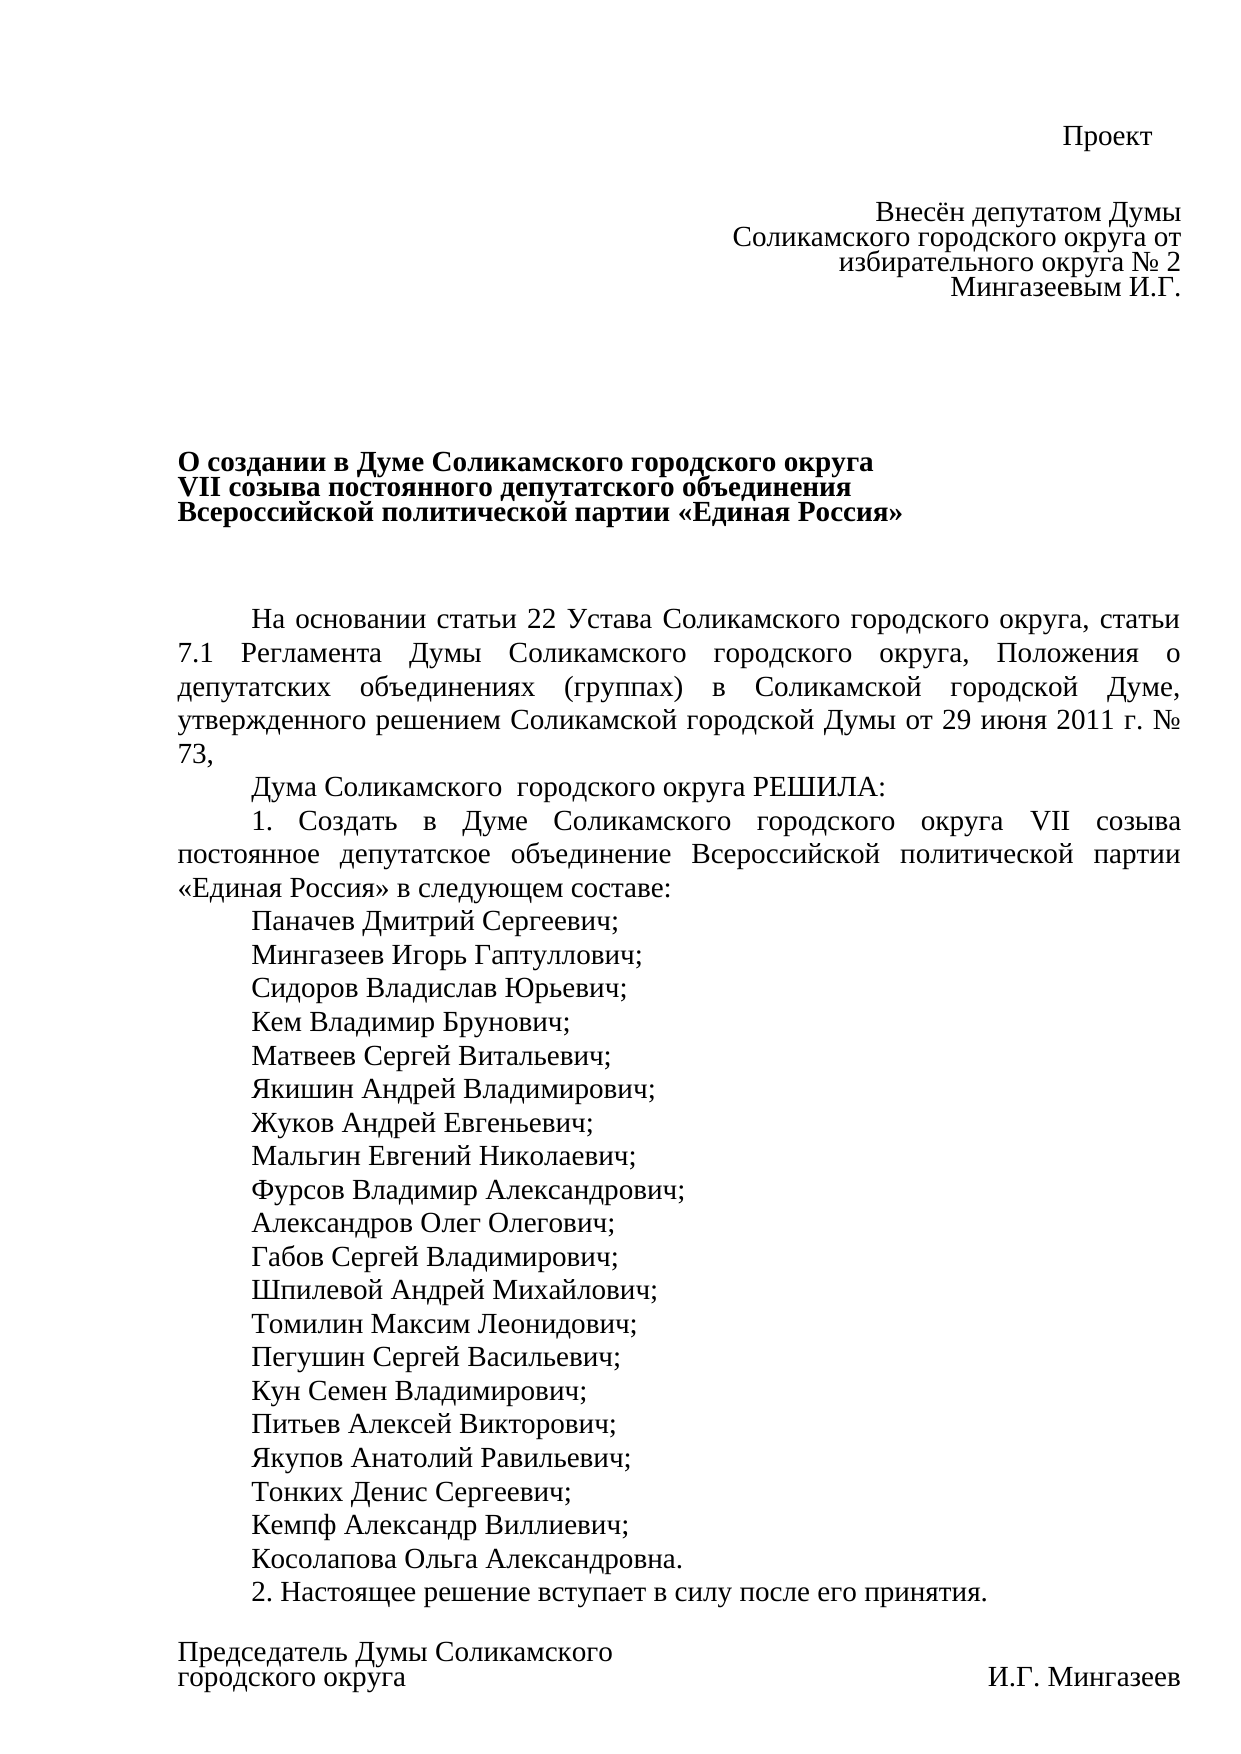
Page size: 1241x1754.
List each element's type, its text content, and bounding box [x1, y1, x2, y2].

text Пегушин ; [177, 1339, 1181, 1373]
text ; [177, 1239, 1181, 1272]
text Фурсов Владимир Александрович; [177, 1172, 1181, 1205]
text Матвеев Сергей Витальевич; [177, 1038, 1181, 1071]
text ; [177, 1071, 1181, 1105]
text 1. Создать в Думе Соликамского городского округа VII созыва постоянное депутатское объединение Всероссийской политической партии «Единая Россия» в следующем составе: [177, 803, 1181, 903]
text О создании в Думе Соликамского городского округа [373, 452, 1181, 477]
text Шпилевой Андрей Михайлович; [177, 1272, 1181, 1306]
text Кемпф Александр Виллиевич; [177, 1507, 1181, 1541]
text Проект [1004, 118, 1181, 152]
text VII созыва постоянного депутатского объединения [177, 477, 1181, 502]
text Тонких Денис Сергеевич; [177, 1474, 1181, 1507]
text Паначев Дмитрий Сергеевич; [177, 903, 1181, 937]
text Всероссийской политической партии «Единая Россия» [177, 502, 1181, 527]
text Внесён депутатом Думы Соликамского городского округа от избирательного округа № 2 [709, 202, 1181, 277]
text Мингазеевым И.Г. [709, 277, 1181, 302]
text Председатель Думы Соликамского [177, 1641, 1181, 1666]
text Александров Олег Олегович; [177, 1205, 1181, 1239]
text О создании в Думе Соликамского городского округа [177, 452, 363, 477]
text Томилин Максим Леонидович; [177, 1306, 1181, 1339]
text ; [177, 1138, 1181, 1172]
text Якупов Анатолий Равильевич; [177, 1440, 1181, 1474]
text На основании статьи 22 Устава Соликамского городского округа, статьи 7.1 Регламента Думы Соликамского городского округа, Положения о депутатских объединениях (группах) в Соликамской городской Думе, утвержденного решением Соликамской городской Думы от 29 июня . № 73, [177, 602, 1181, 769]
text 2. Настоящее решение вступает в силу после его принятия. [177, 1574, 1181, 1608]
text Кем Владимир Брунович; [177, 1004, 1181, 1038]
text Питьев Алексей Викторович; [177, 1407, 1181, 1440]
text Кун Семен Владимирович; [177, 1373, 1181, 1407]
text Жуков Андрей Евгеньевич; [177, 1105, 1181, 1138]
text Косолапова Ольга Александровна. [177, 1541, 1181, 1574]
text Мингазеев Игорь Гаптуллович; [177, 937, 1181, 971]
text городского округа И.Г. Мингазеев [177, 1666, 1181, 1691]
text Дума Соликамского городского округа РЕШИЛА: [177, 769, 1181, 803]
text Юрьевич; [177, 971, 1181, 1004]
